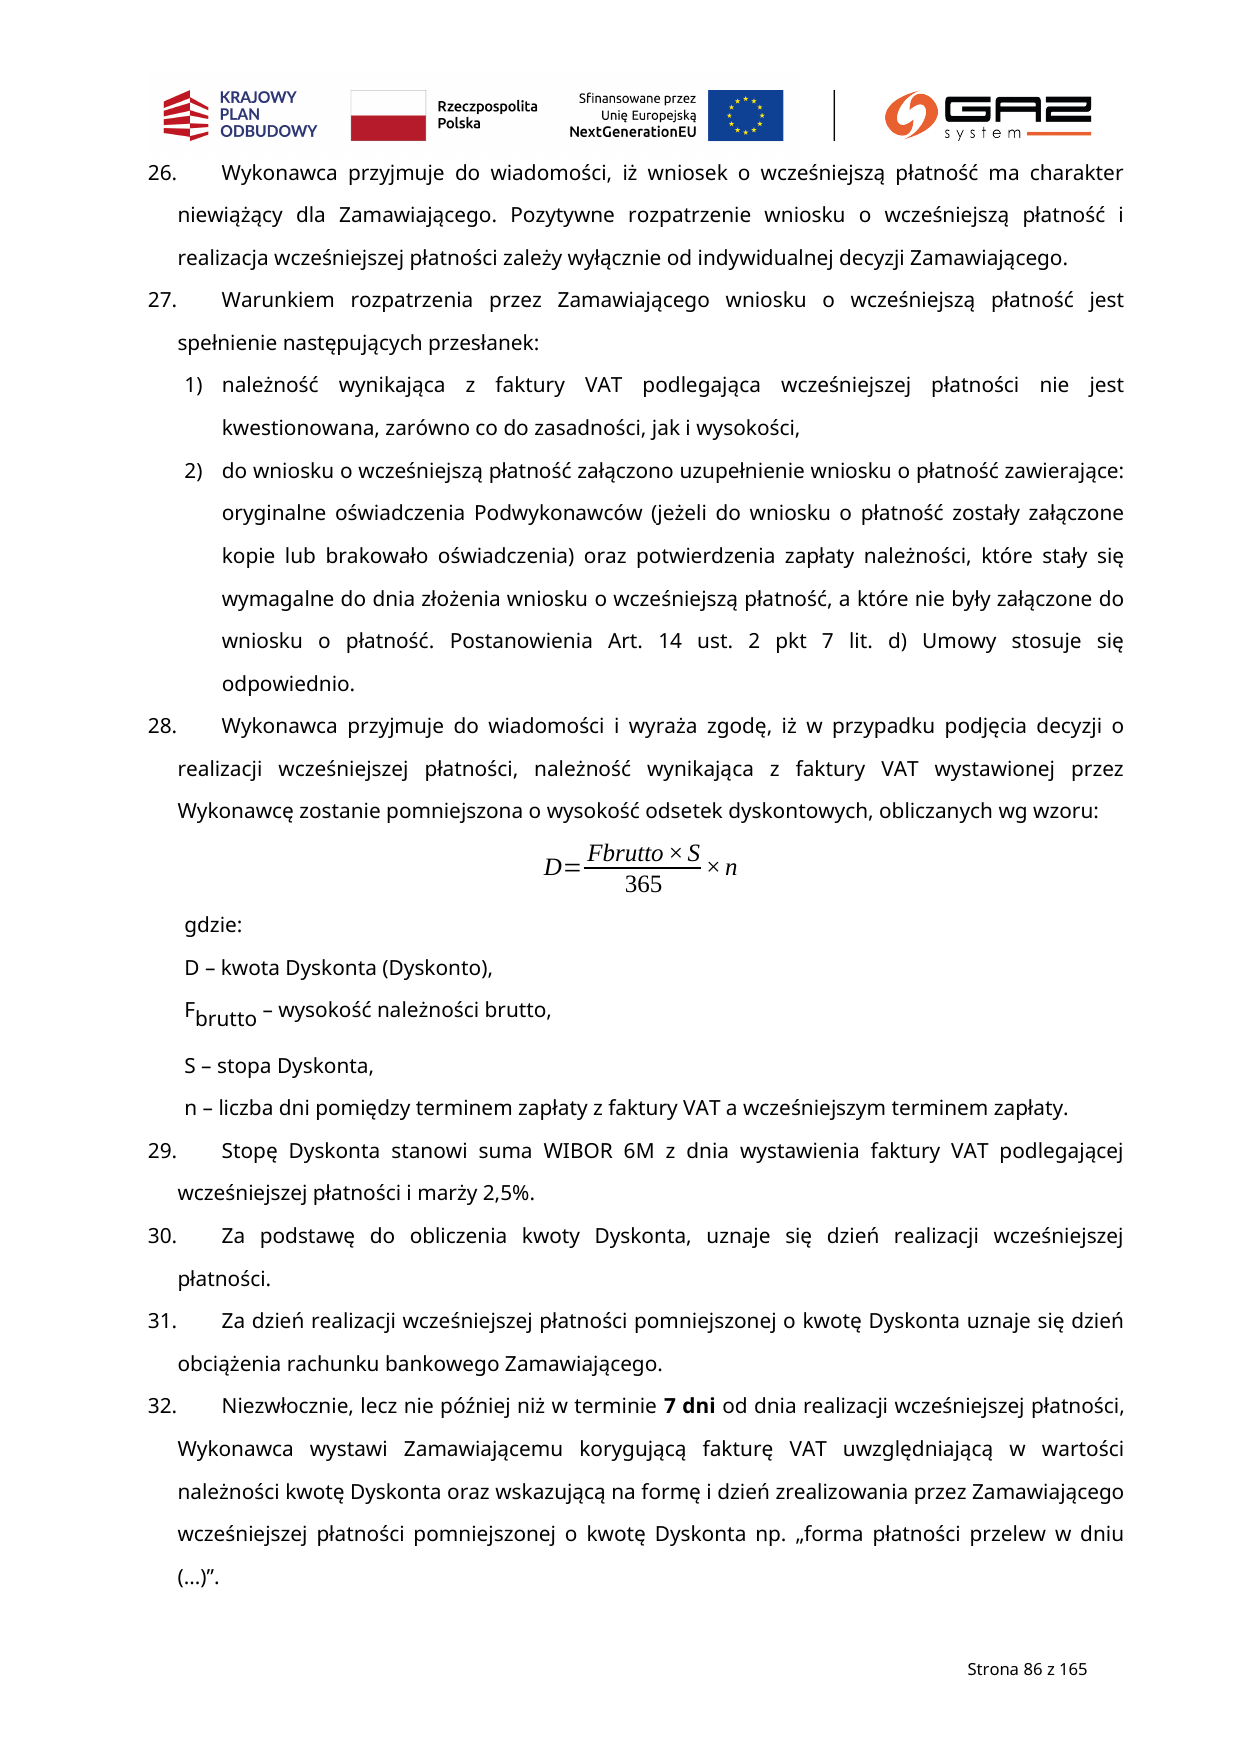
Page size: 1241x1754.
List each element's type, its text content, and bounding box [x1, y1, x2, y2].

text n – liczba dni pomiędzy terminem zapłaty z faktury VAT a wcześniejszym terminem zapłaty. [184, 1093, 1125, 1122]
list do wniosku o wcześniejszą płatność załączono uzupełnienie wniosku o płatność zawierające: oryginalne oświadczenia Podwykonawców (jeżeli do wniosku o płatność zostały załączone kopie lub brakowało oświadczenia) oraz potwierdzenia zapłaty należności, które stały się wymagalne do dnia złożenia wniosku o wcześniejszą płatność, a które nie były załączone do wniosku o płatność. Postanowienia Art. 14 ust. 2 pkt 7 lit. d) Umowy stosuje się odpowiednio. [184, 456, 1125, 697]
text D – kwota Dyskonta (Dyskonto), [154, 953, 1125, 981]
list Wykonawca przyjmuje do wiadomości, iż wniosek o wcześniejszą płatność ma charakter niewiążący dla Zamawiającego. Pozytywne rozpatrzenie wniosku o wcześniejszą płatność i realizacja wcześniejszej płatności zależy wyłącznie od indywidualnej decyzji Zamawiającego. [148, 158, 1125, 271]
list Za dzień realizacji wcześniejszej płatności pomniejszonej o kwotę Dyskonta uznaje się dzień obciążenia rachunku bankowego Zamawiającego. [148, 1306, 1125, 1377]
text gdzie: [154, 910, 1125, 939]
text S – stopa Dyskonta, [154, 1051, 1125, 1079]
list Wykonawca przyjmuje do wiadomości i wyraża zgodę, iż w przypadku podjęcia decyzji o realizacji wcześniejszej płatności, należność wynikająca z faktury VAT wystawionej przez Wykonawcę zostanie pomniejszona o wysokość odsetek dyskontowych, obliczanych wg wzoru: [148, 711, 1125, 825]
list Za podstawę do obliczenia kwoty Dyskonta, uznaje się dzień realizacji wcześniejszej płatności. [148, 1221, 1125, 1292]
list Warunkiem rozpatrzenia przez Zamawiającego wniosku o wcześniejszą płatność jest spełnienie następujących przesłanek: [148, 285, 1125, 356]
picture [147, 73, 1108, 158]
text Fbrutto – wysokość należności brutto, [154, 995, 1125, 1032]
list Stopę Dyskonta stanowi suma WIBOR 6M z dnia wystawienia faktury VAT podlegającej wcześniejszej płatności i marży 2,5%. [148, 1136, 1125, 1207]
list Niezwłocznie, lecz nie później niż w terminie 7 dni od dnia realizacji wcześniejszej płatności, Wykonawca wystawi Zamawiającemu korygującą fakturę VAT uwzględniającą w wartości należności kwotę Dyskonta oraz wskazującą na formę i dzień zrealizowania przez Zamawiającego wcześniejszej płatności pomniejszonej o kwotę Dyskonta np. „forma płatności przelew w dniu (...)”. [148, 1392, 1125, 1590]
list należność wynikająca z faktury VAT podlegająca wcześniejszej płatności nie jest kwestionowana, zarówno co do zasadności, jak i wysokości, [184, 371, 1125, 442]
